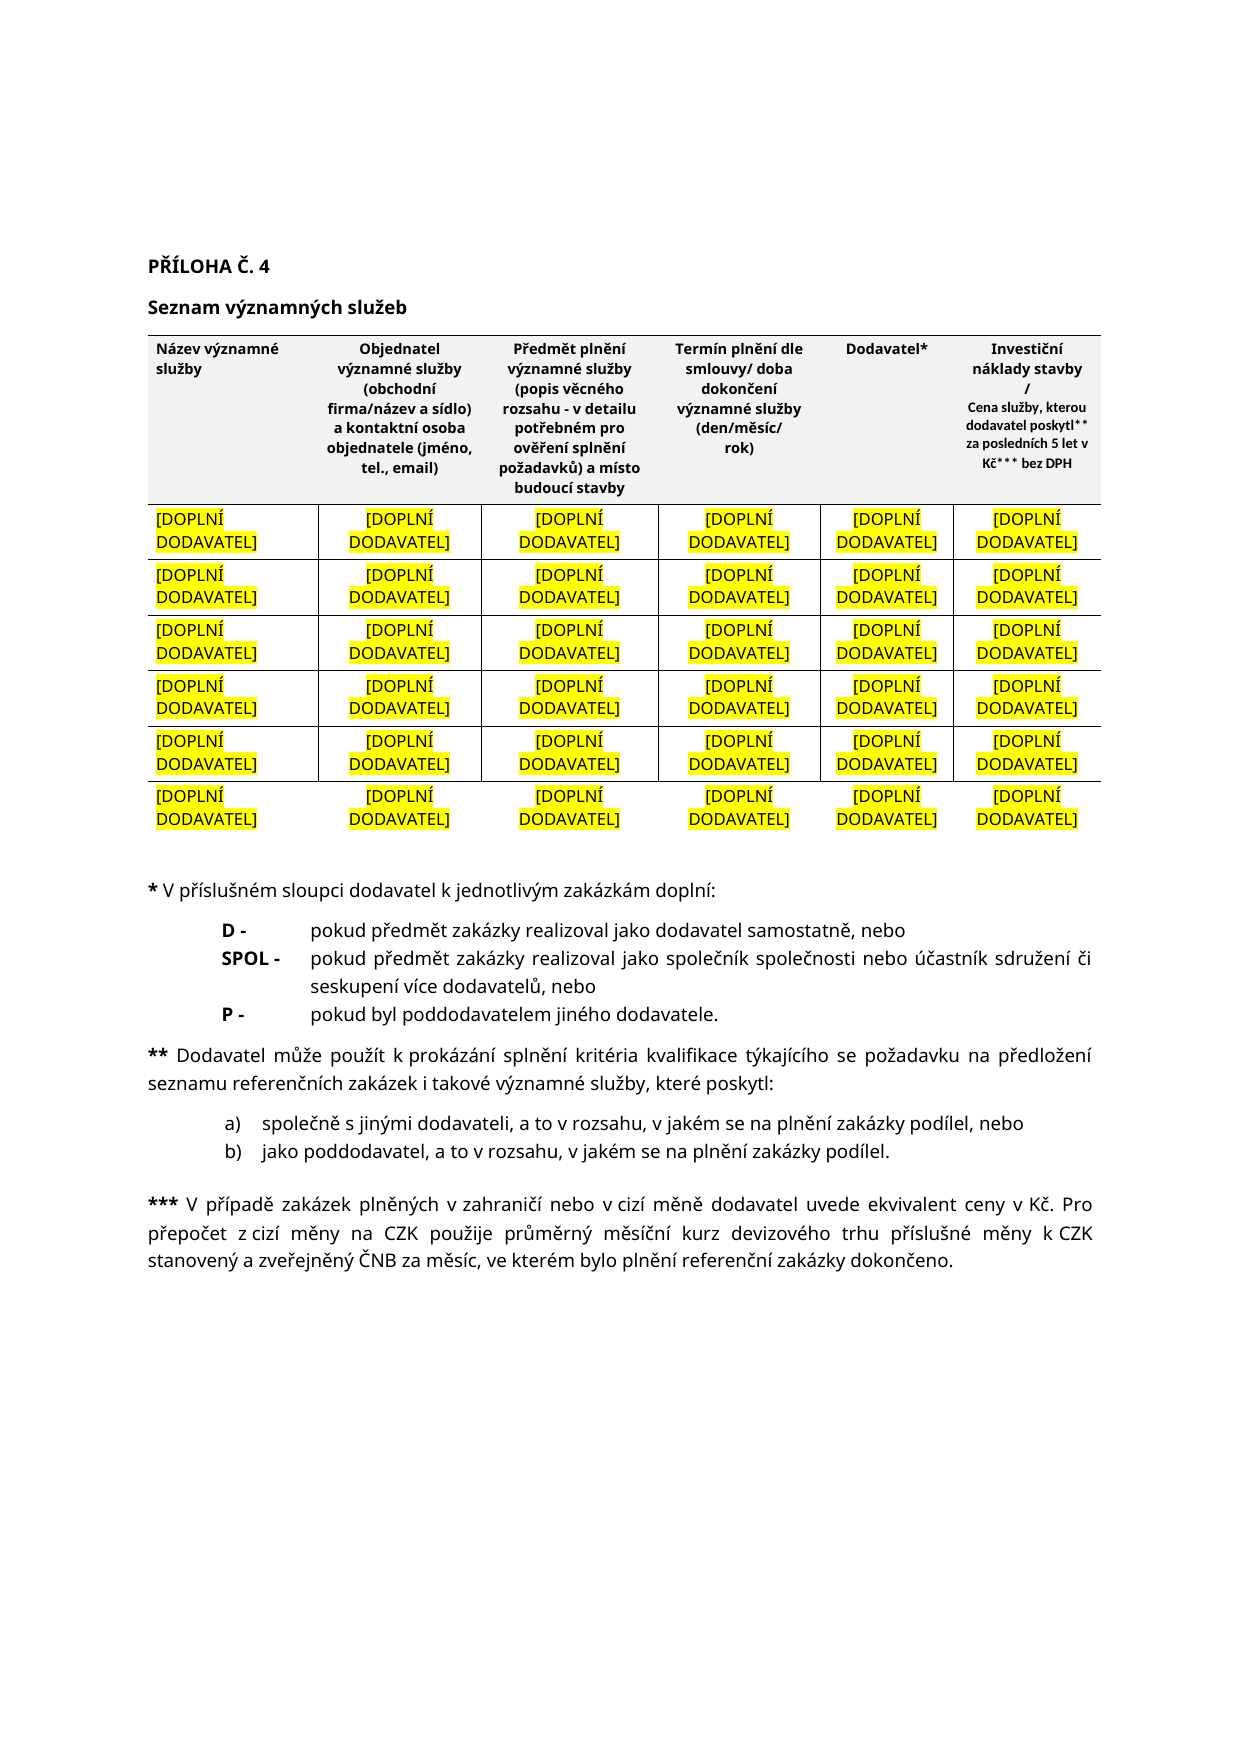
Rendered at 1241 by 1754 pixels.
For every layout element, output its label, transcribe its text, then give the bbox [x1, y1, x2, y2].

table_cell [DOPLNÍ DODAVATEL] [821, 505, 953, 559]
table_cell [DOPLNÍ DODAVATEL] [953, 782, 1101, 836]
table_cell [DOPLNÍ DODAVATEL] [954, 671, 1101, 726]
table_cell [DOPLNÍ DODAVATEL] [148, 727, 318, 781]
table_header Termín plnění dle smlouvy/ doba dokončení významné služby (den/měsíc/ rok) [658, 336, 820, 504]
table_cell [DOPLNÍ DODAVATEL] [659, 616, 820, 670]
table_cell [DOPLNÍ DODAVATEL] [482, 505, 658, 559]
text SPOL - pokud předmět zakázky realizoval jako společník společnosti nebo účastník sdružení či seskupení více dodavatelů, nebo [221, 945, 1093, 999]
table_cell [DOPLNÍ DODAVATEL] [319, 560, 481, 615]
table_header Dodavatel* [820, 336, 953, 504]
table_cell [DOPLNÍ DODAVATEL] [148, 671, 318, 726]
list jako poddodavatel, a to v rozsahu, v jakém se na plnění zakázky podílel. [224, 1138, 1093, 1164]
table_cell [DOPLNÍ DODAVATEL] [954, 727, 1101, 781]
table_header Předmět plnění významné služby (popis věcného rozsahu - v detailu potřebném pro ověření splnění požadavků) a místo budoucí stavby [481, 336, 658, 504]
text *** V případě zakázek plněných v zahraničí nebo v cizí měně dodavatel uvede ekvivalent ceny v Kč. Pro přepočet z cizí měny na CZK použije průměrný měsíční kurz devizového trhu příslušné měny k CZK stanovený a zveřejněný ČNB za měsíc, ve kterém bylo plnění referenční zakázky dokončeno. [148, 1192, 1093, 1273]
text Seznam významných služeb [148, 294, 1093, 320]
table_header Investiční náklady stavby / Cena služby, kterou dodavatel poskytl** za posledních 5 let v Kč*** bez DPH [953, 336, 1101, 504]
table_cell [DOPLNÍ DODAVATEL] [319, 616, 481, 670]
text * V příslušném sloupci dodavatel k jednotlivým zakázkám doplní: [148, 877, 1093, 902]
table_cell [DOPLNÍ DODAVATEL] [820, 782, 953, 836]
table_cell [DOPLNÍ DODAVATEL] [148, 616, 318, 670]
text Příloha č. 4 [148, 254, 1093, 279]
text P - pokud byl poddodavatelem jiného dodavatele. [221, 1001, 1093, 1027]
table_cell [DOPLNÍ DODAVATEL] [659, 560, 820, 615]
table_cell [DOPLNÍ DODAVATEL] [659, 671, 820, 726]
table_cell [DOPLNÍ DODAVATEL] [954, 505, 1101, 559]
table_cell [DOPLNÍ DODAVATEL] [482, 616, 658, 670]
text D - pokud předmět zakázky realizoval jako dodavatel samostatně, nebo [221, 917, 1093, 943]
table_cell [DOPLNÍ DODAVATEL] [319, 727, 481, 781]
table_cell [DOPLNÍ DODAVATEL] [658, 782, 820, 836]
table_cell [DOPLNÍ DODAVATEL] [821, 616, 953, 670]
table_cell [DOPLNÍ DODAVATEL] [821, 560, 953, 615]
table_cell [DOPLNÍ DODAVATEL] [319, 505, 481, 559]
table_cell [DOPLNÍ DODAVATEL] [482, 727, 658, 781]
table_cell [DOPLNÍ DODAVATEL] [481, 782, 658, 836]
table_cell [DOPLNÍ DODAVATEL] [821, 671, 953, 726]
table_cell [DOPLNÍ DODAVATEL] [482, 560, 658, 615]
table_cell [DOPLNÍ DODAVATEL] [148, 560, 318, 615]
table_cell [DOPLNÍ DODAVATEL] [148, 505, 318, 559]
table_cell [DOPLNÍ DODAVATEL] [954, 616, 1101, 670]
table_cell [DOPLNÍ DODAVATEL] [954, 560, 1101, 615]
table_cell [DOPLNÍ DODAVATEL] [821, 727, 953, 781]
text ** Dodavatel může použít k prokázání splnění kritéria kvalifikace týkajícího se požadavku na předložení seznamu referenčních zakázek i takové významné služby, které poskytl: [148, 1042, 1093, 1096]
table_cell [DOPLNÍ DODAVATEL] [659, 727, 820, 781]
table_cell [DOPLNÍ DODAVATEL] [659, 505, 820, 559]
table_header Objednatel významné služby (obchodní firma/název a sídlo) a kontaktní osoba objednatele (jméno, tel., email) [318, 336, 481, 504]
table_cell [DOPLNÍ DODAVATEL] [318, 782, 481, 836]
table_cell [DOPLNÍ DODAVATEL] [148, 782, 318, 836]
table_header Název významné služby [148, 336, 318, 504]
table_cell [DOPLNÍ DODAVATEL] [319, 671, 481, 726]
table_cell [DOPLNÍ DODAVATEL] [482, 671, 658, 726]
list společně s jinými dodavateli, a to v rozsahu, v jakém se na plnění zakázky podílel, nebo [224, 1111, 1093, 1136]
